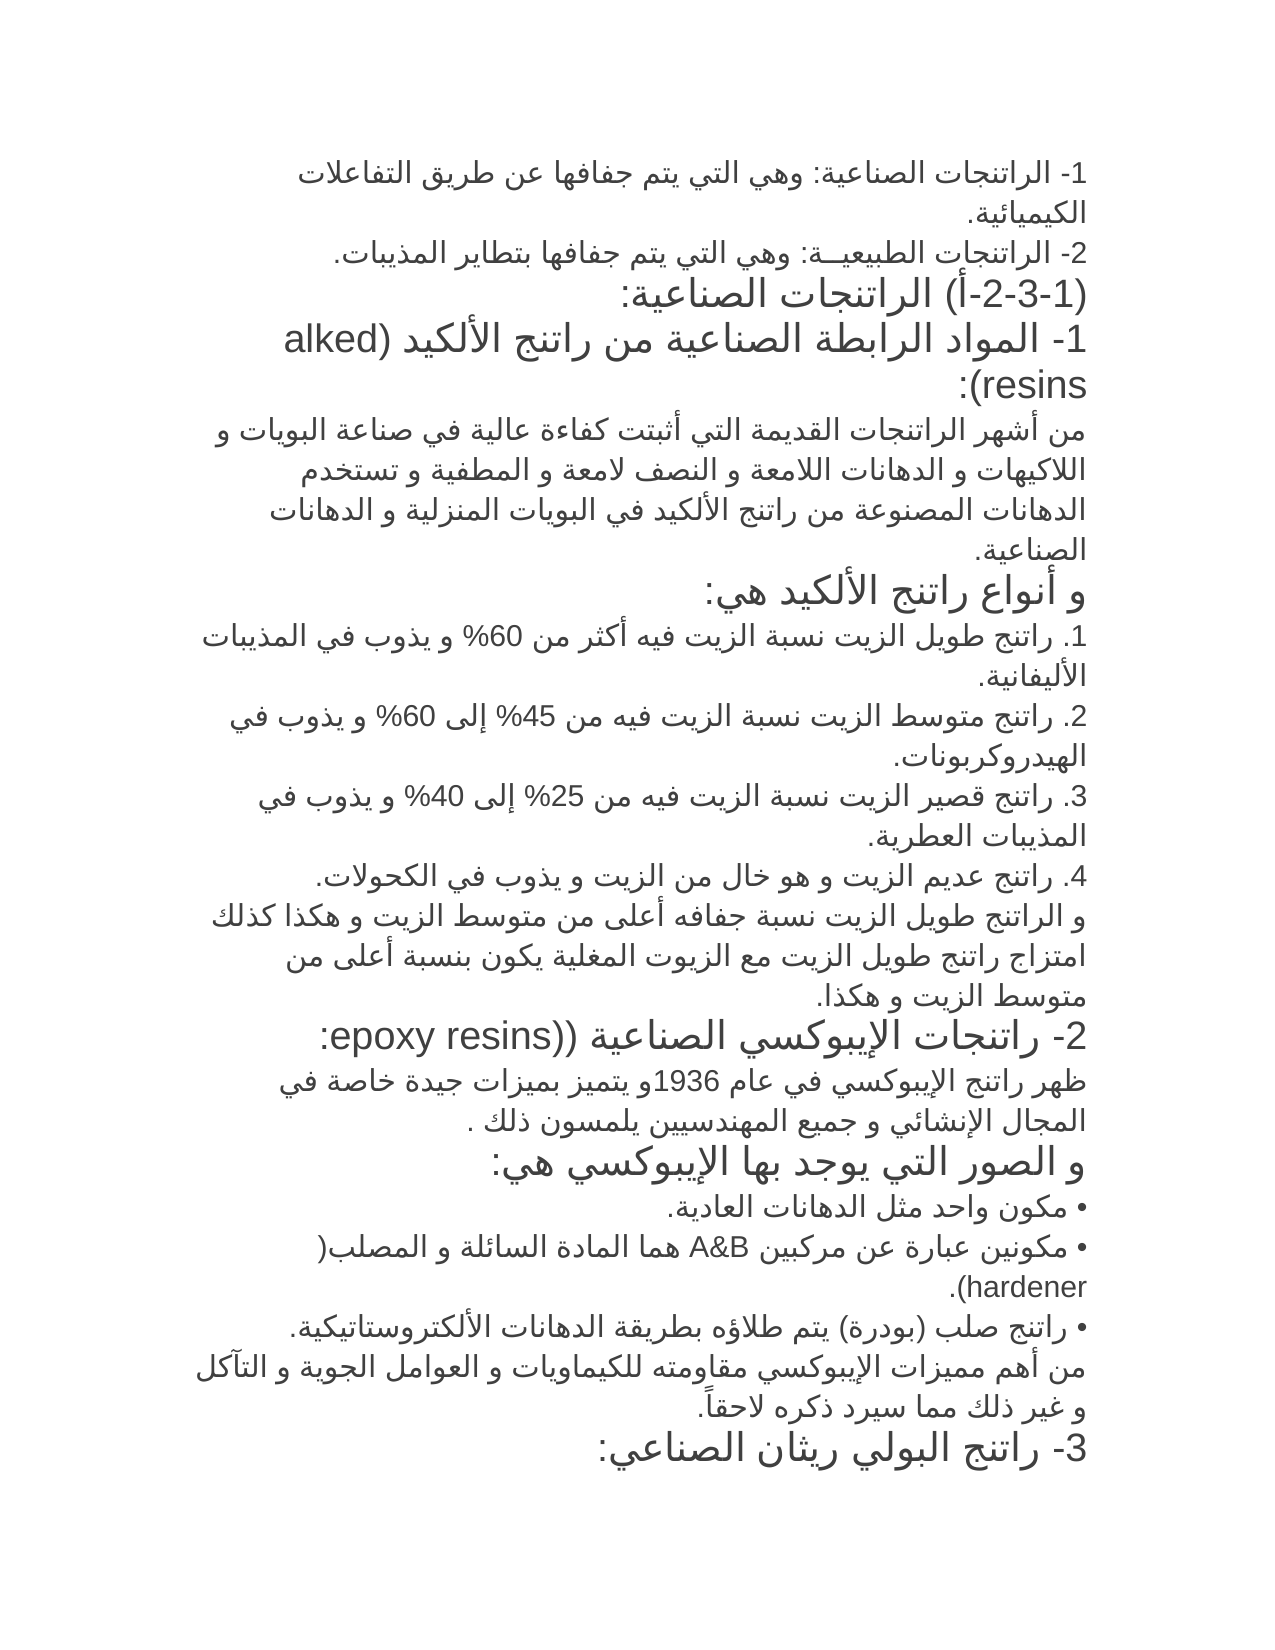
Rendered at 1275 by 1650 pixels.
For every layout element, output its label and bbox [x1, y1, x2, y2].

text [187, 150, 1087, 1469]
